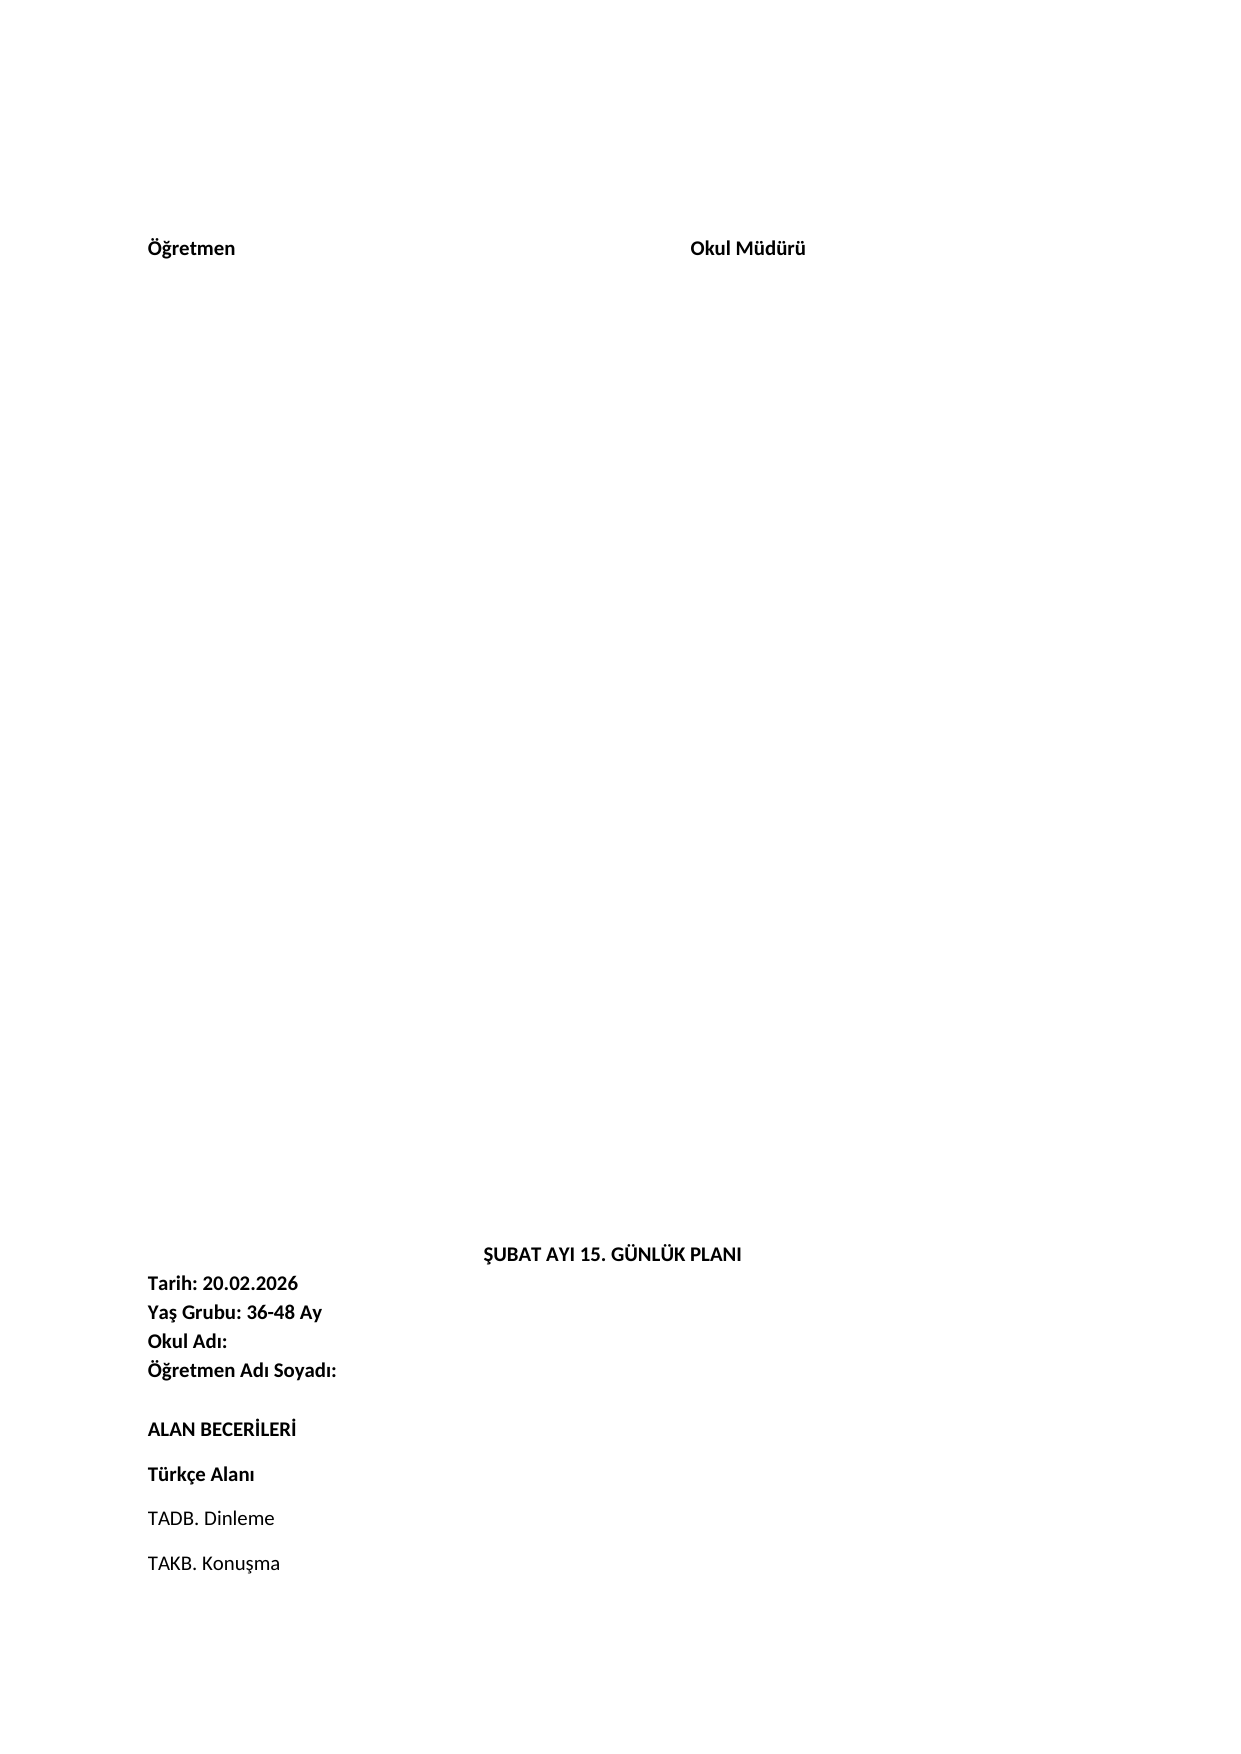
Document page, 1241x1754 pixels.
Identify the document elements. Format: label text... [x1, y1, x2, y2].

text Öğretmen Adı Soyadı: [148, 1357, 1093, 1383]
text Tarih: 20.02.2026 [148, 1270, 1093, 1295]
text ALAN BECERİLERİ [148, 1416, 1093, 1441]
text TADB. Dinleme [148, 1506, 1093, 1531]
text Öğretmen Okul Müdürü [148, 235, 1093, 260]
text Okul Adı: [148, 1328, 1093, 1354]
text Yaş Grubu: 36-48 Ay [148, 1299, 1093, 1324]
text Türkçe Alanı [148, 1462, 1093, 1487]
text TAKB. Konuşma [148, 1550, 1093, 1575]
text ŞUBAT AYI 15. GÜNLÜK PLANI [133, 1241, 1093, 1266]
